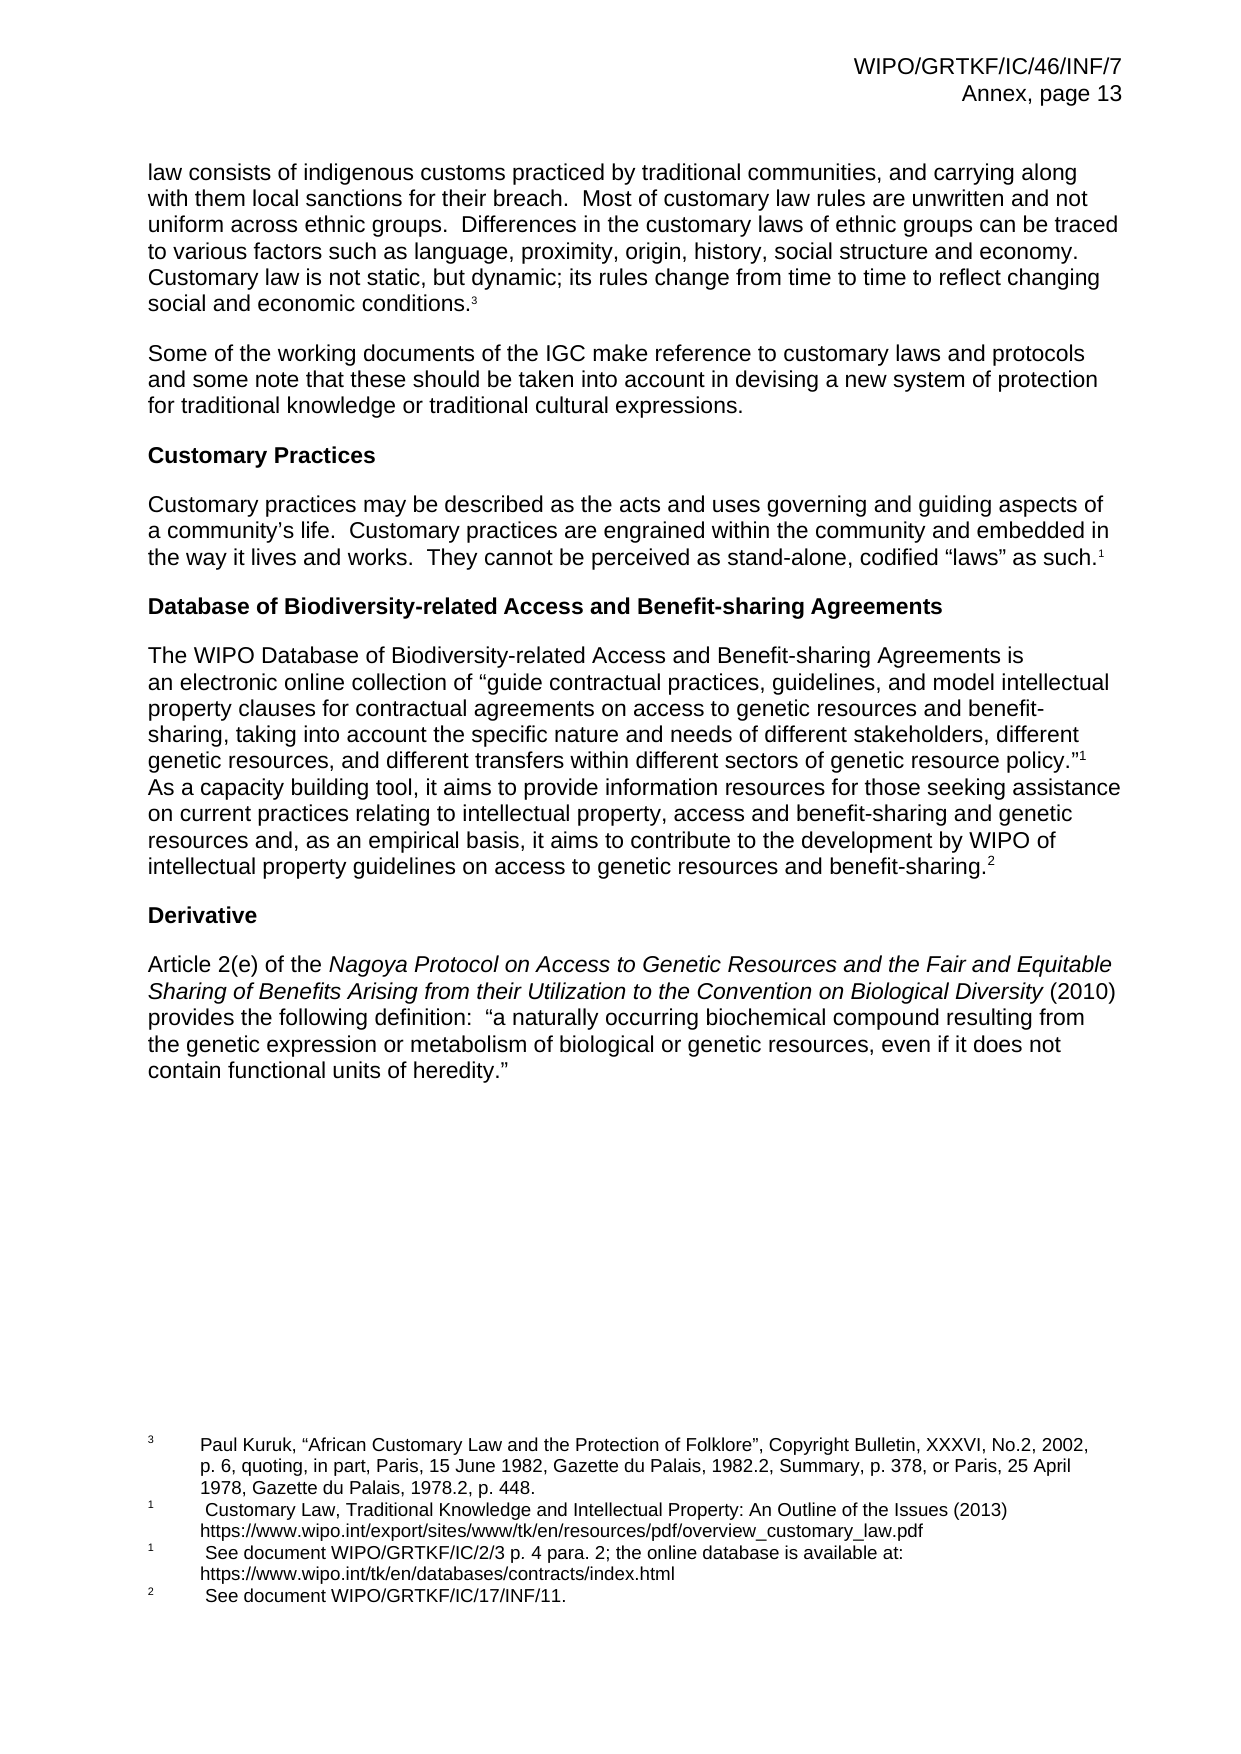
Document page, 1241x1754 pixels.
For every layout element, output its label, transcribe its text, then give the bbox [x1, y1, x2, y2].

subtitle Derivative [148, 902, 1122, 928]
subtitle Database of Biodiversity-related Access and Benefit-sharing Agreements [148, 593, 1122, 619]
text Customary practices may be described as the acts and uses governing and guiding aspects of a community’s life. Customary practices are engrained within the community and embedded in the way it lives and works. They cannot be perceived as stand-alone, codified “laws” as such. [148, 491, 1122, 570]
text The WIPO Database of Biodiversity-related Access and Benefit-sharing Agreements is an electronic online collection of “guide contractual practices, guidelines, and model intellectual property clauses for contractual agreements on access to genetic resources and benefit-sharing, taking into account the specific nature and needs of different stakeholders, different genetic resources, and different transfers within different sectors of genetic resource policy.” As a capacity building tool, it aims to provide information resources for those seeking assistance on current practices relating to intellectual property, access and benefit-sharing and genetic resources and, as an empirical basis, it aims to contribute to the development by WIPO of intellectual property guidelines on access to genetic resources and benefit-sharing. [148, 642, 1122, 879]
text Article 2(e) of the Nagoya Protocol on Access to Genetic Resources and the Fair and Equitable Sharing of Benefits Arising from their Utilization to the Convention on Biological Diversity (2010) provides the following definition: “a naturally occurring biochemical compound resulting from the genetic expression or metabolism of biological or genetic resources, even if it does not contain functional units of heredity.” [148, 951, 1122, 1083]
subtitle Customary Practices [148, 442, 1122, 468]
text Some of the working documents of the IGC make reference to customary laws and protocols and some note that these should be taken into account in devising a new system of protection for traditional knowledge or traditional cultural expressions. [148, 339, 1122, 419]
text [148, 158, 1122, 317]
